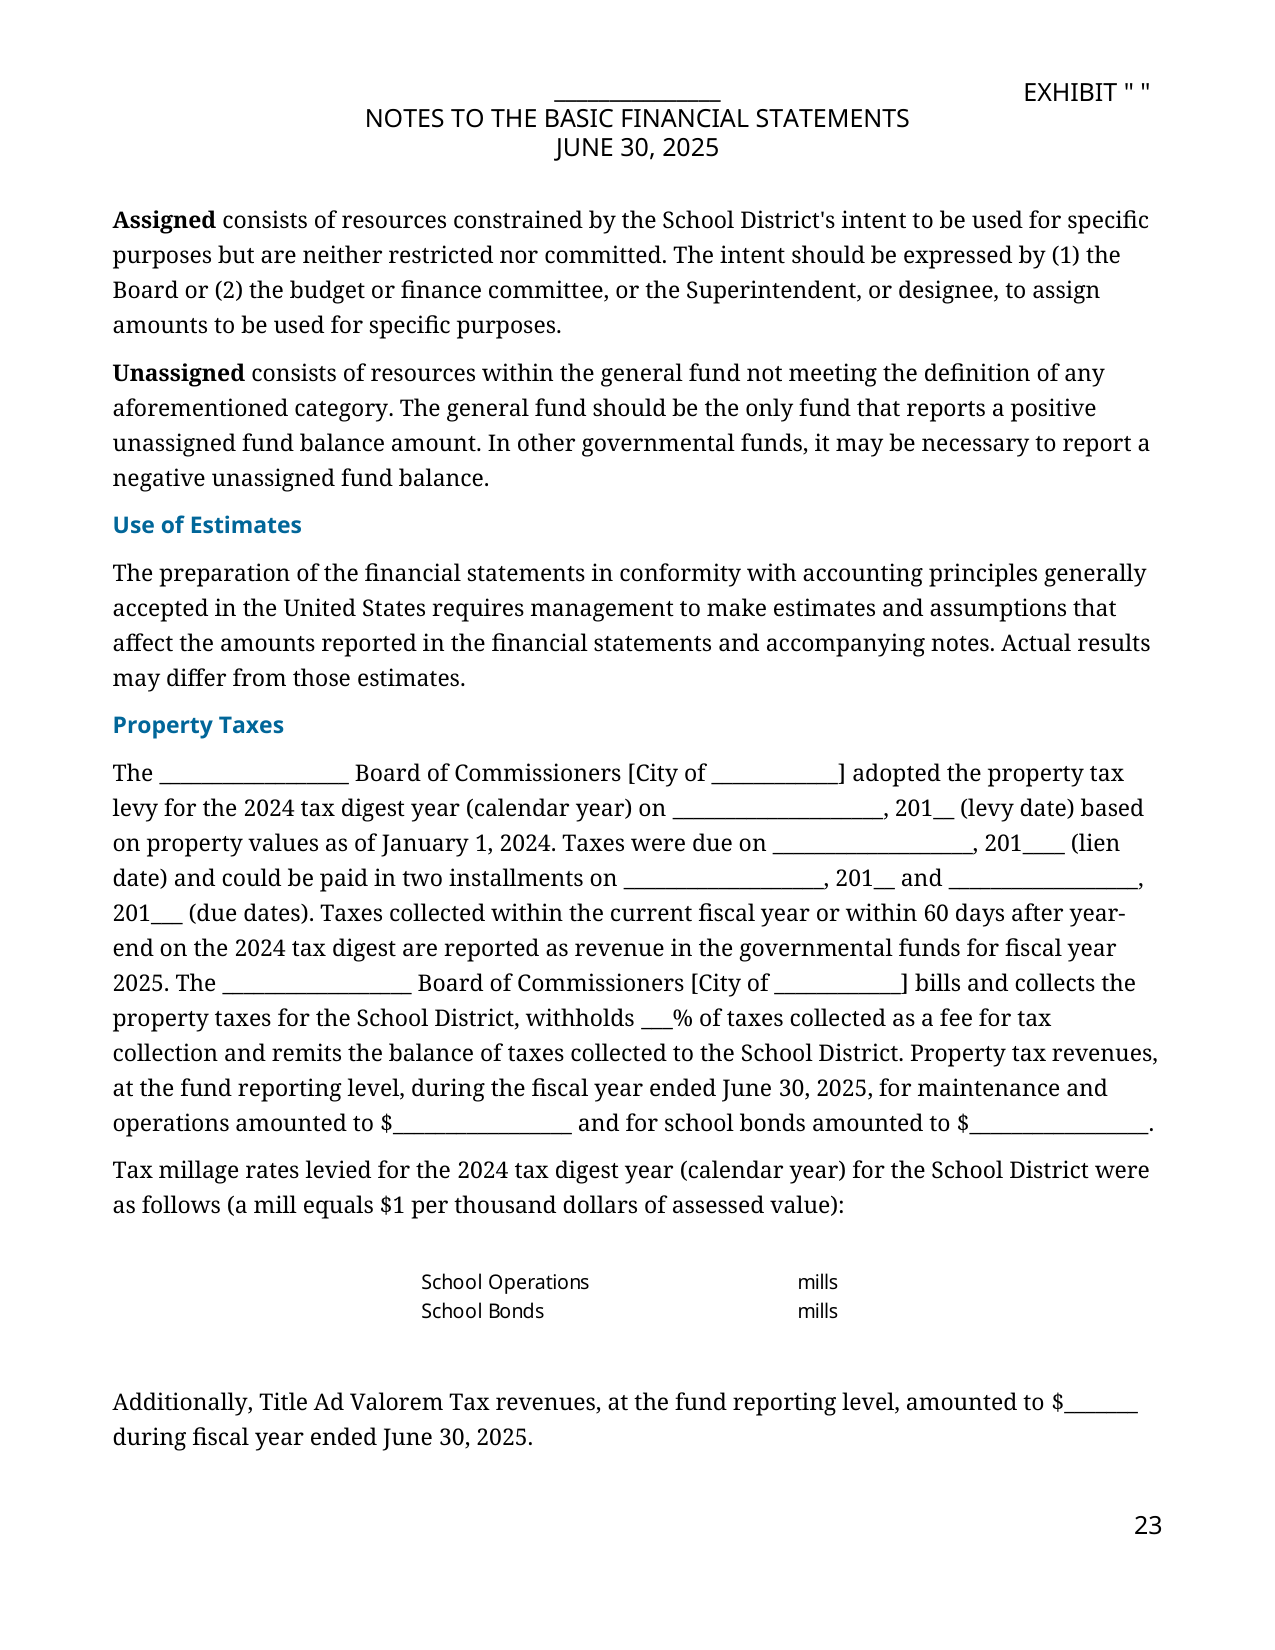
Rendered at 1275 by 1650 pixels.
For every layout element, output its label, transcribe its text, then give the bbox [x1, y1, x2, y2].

text Assigned consists of resources constrained by the School District's intent to be used for specific purposes but are neither restricted nor committed. The intent should be expressed by (1) the Board or (2) the budget or finance committee, or the Superintendent, or designee, to assign amounts to be used for specific purposes. [112, 204, 1162, 340]
text Unassigned consists of resources within the general fund not meeting the definition of any aforementioned category. The general fund should be the only fund that reports a positive unassigned fund balance amount. In other governmental funds, it may be necessary to report a negative unassigned fund balance. [112, 357, 1162, 493]
text Tax millage rates levied for the tax digest year (calendar year) for the School District were as follows (a mill equals $1 per thousand dollars of assessed value): [112, 1154, 1162, 1220]
text Property Taxes [112, 709, 1162, 740]
text Additionally, Title Ad Valorem Tax revenues, at the fund reporting level, amounted to during fiscal year ended June 30, . [112, 1386, 1162, 1452]
text The adopted the property tax levy for the tax digest year (calendar year) on (levy date) based on property values as of January 1, . Taxes were due on (lien date) . Taxes collected within the current fiscal year or within 60 days after year-end on the tax digest are reported as revenue in the governmental funds for fiscal year . The bills and collects the property taxes for the School District, withholds of taxes collected as a fee for tax collection and remits the balance of taxes collected to the School District. Property tax revenues, at the fund reporting level, during the fiscal year ended June 30, , for maintenance and operations amounted to . [112, 757, 1162, 1138]
text The preparation of the financial statements in conformity with accounting principles generally accepted in the United States requires management to make estimates and assumptions that affect the amounts reported in the financial statements and accompanying notes. Actual results may differ from those estimates. [112, 557, 1162, 693]
text Use of Estimates [112, 509, 1162, 540]
